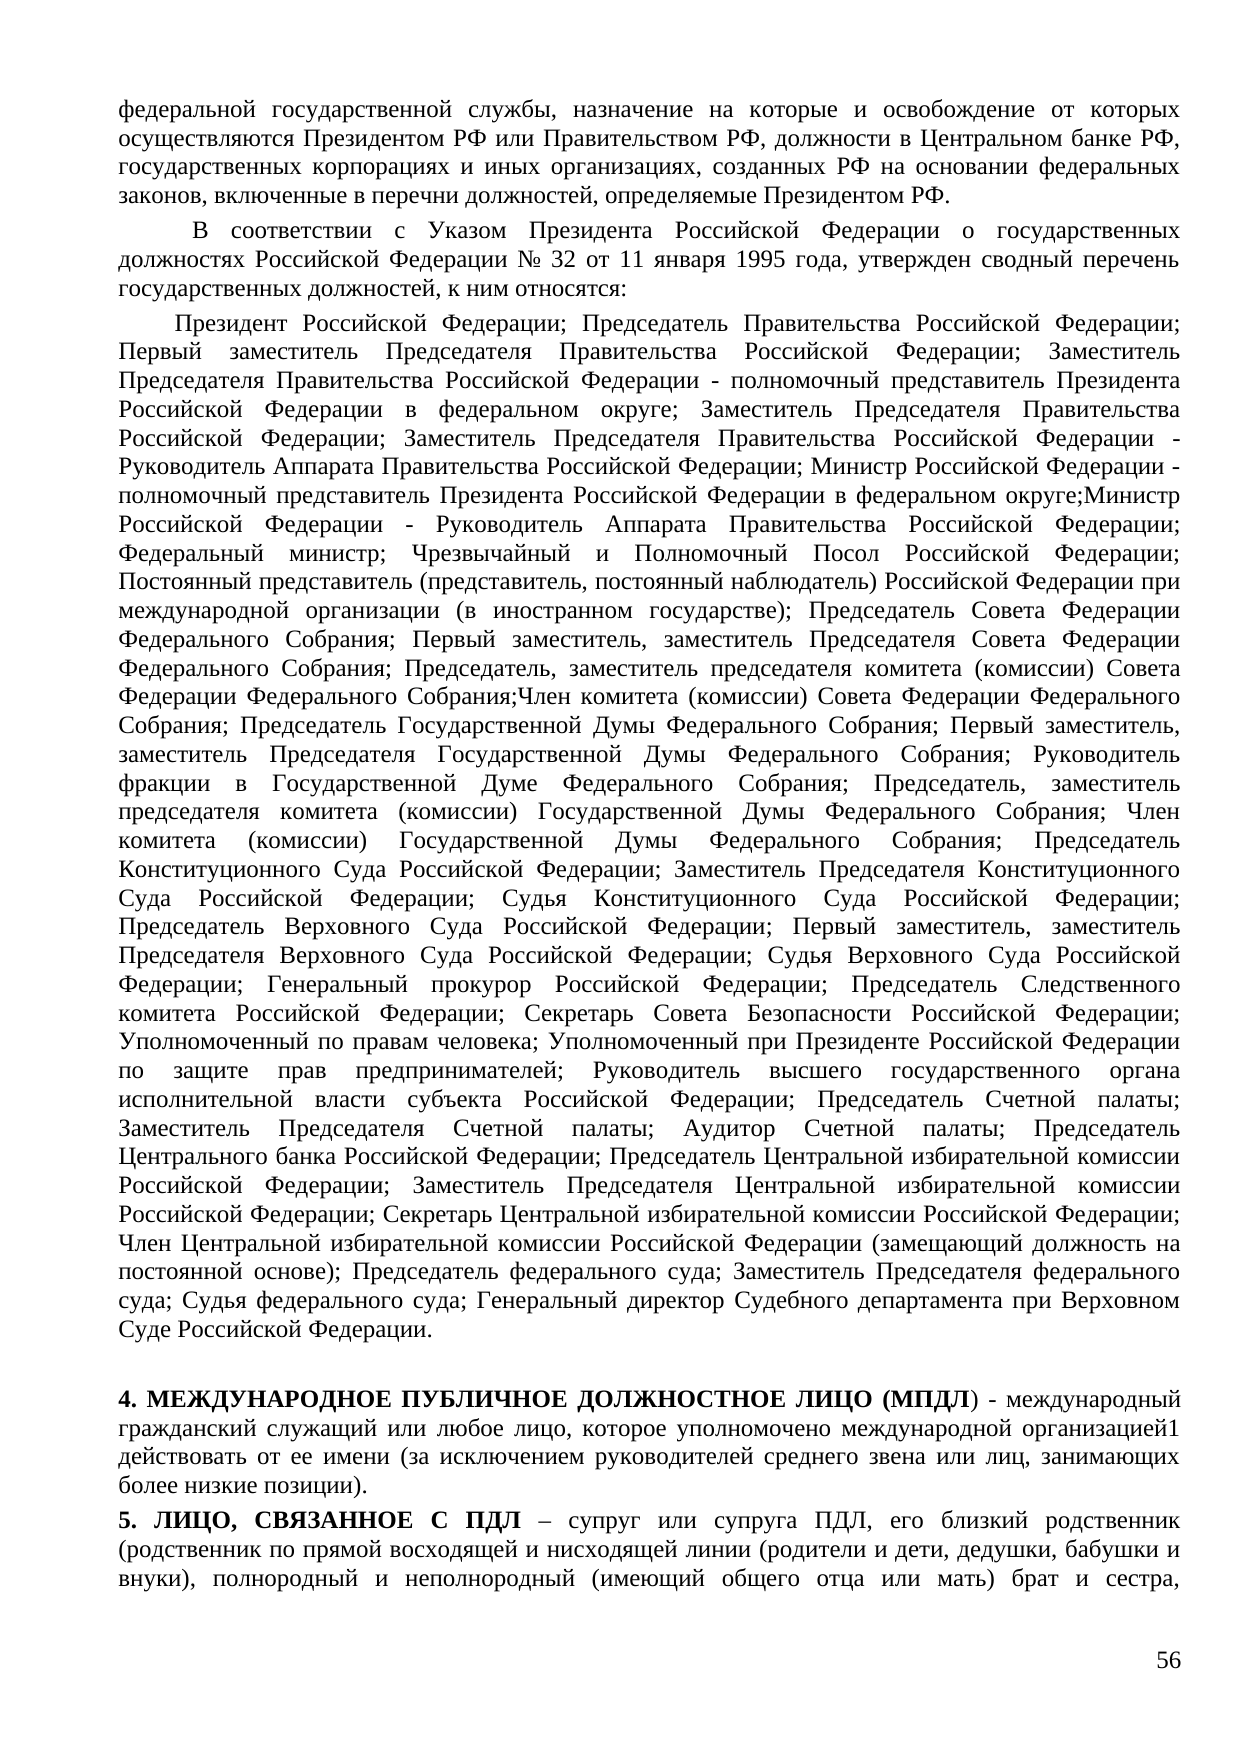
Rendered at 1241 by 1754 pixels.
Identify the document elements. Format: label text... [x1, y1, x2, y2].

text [118, 1505, 1181, 1591]
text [118, 94, 1181, 209]
text 4. МЕЖДУНАРОДНОЕ ПУБЛИЧНОЕ ДОЛЖНОСТНОЕ ЛИЦО (МПДЛ) - международный гражданский служащий или любое лицо, которое уполномочено международной организацией1 действовать от ее имени (за исключением руководителей среднего звена или лиц, занимающих более низкие позиции). [118, 1384, 1181, 1499]
text Президент Российской Федерации; Председатель Правительства Российской Федерации; Первый заместитель Председателя Правительства Российской Федерации; Заместитель Председателя Правительства Российской Федерации - полномочный представитель Президента Российской Федерации в федеральном округе; Заместитель Председателя Правительства Российской Федерации; Заместитель Председателя Правительства Российской Федерации - Руководитель Аппарата Правительства Российской Федерации; Министр Российской Федерации - полномочный представитель Президента Российской Федерации в федеральном округе;Министр Российской Федерации - Руководитель Аппарата Правительства Российской Федерации; Федеральный министр; Чрезвычайный и Полномочный Посол Российской Федерации; Постоянный представитель (представитель, постоянный наблюдатель) Российской Федерации при международной организации (в иностранном государстве); Председатель Совета Федерации Федерального Собрания; Первый заместитель, заместитель Председателя Совета Федерации Федерального Собрания; Председатель, заместитель председателя комитета (комиссии) Совета Федерации Федерального Собрания;Член комитета (комиссии) Совета Федерации Федерального Собрания; Председатель Государственной Думы Федерального Собрания; Первый заместитель, заместитель Председателя Государственной Думы Федерального Собрания; Руководитель фракции в Государственной Думе Федерального Собрания; Председатель, заместитель председателя комитета (комиссии) Государственной Думы Федерального Собрания; Член комитета (комиссии) Государственной Думы Федерального Собрания; Председатель Конституционного Суда Российской Федерации; Заместитель Председателя Конституционного Суда Российской Федерации; Судья Конституционного Суда Российской Федерации; Председатель Верховного Суда Российской Федерации; Первый заместитель, заместитель Председателя Верховного Суда Российской Федерации; Судья Верховного Суда Российской Федерации; Генеральный прокурор Российской Федерации; Председатель Следственного комитета Российской Федерации; Секретарь Совета Безопасности Российской Федерации; Уполномоченный по правам человека; Уполномоченный при Президенте Российской Федерации по защите прав предпринимателей; Руководитель высшего государственного органа исполнительной власти субъекта Российской Федерации; Председатель Счетной палаты; Заместитель Председателя Счетной палаты; Аудитор Счетной палаты; Председатель Центрального банка Российской Федерации; Председатель Центральной избирательной комиссии Российской Федерации; Заместитель Председателя Центральной избирательной комиссии Российской Федерации; Секретарь Центральной избирательной комиссии Российской Федерации; Член Центральной избирательной комиссии Российской Федерации (замещающий должность на постоянной основе); Председатель федерального суда; Заместитель Председателя федерального суда; Судья федерального суда; Генеральный директор Судебного департамента при Верховном Суде Российской Федерации. [118, 308, 1181, 1343]
text В соответствии с Указом Президента Российской Федерации о государственных должностях Российской Федерации № 32 от 11 января 1995 года, утвержден сводный перечень государственных должностей, к ним относятся: [118, 215, 1181, 301]
